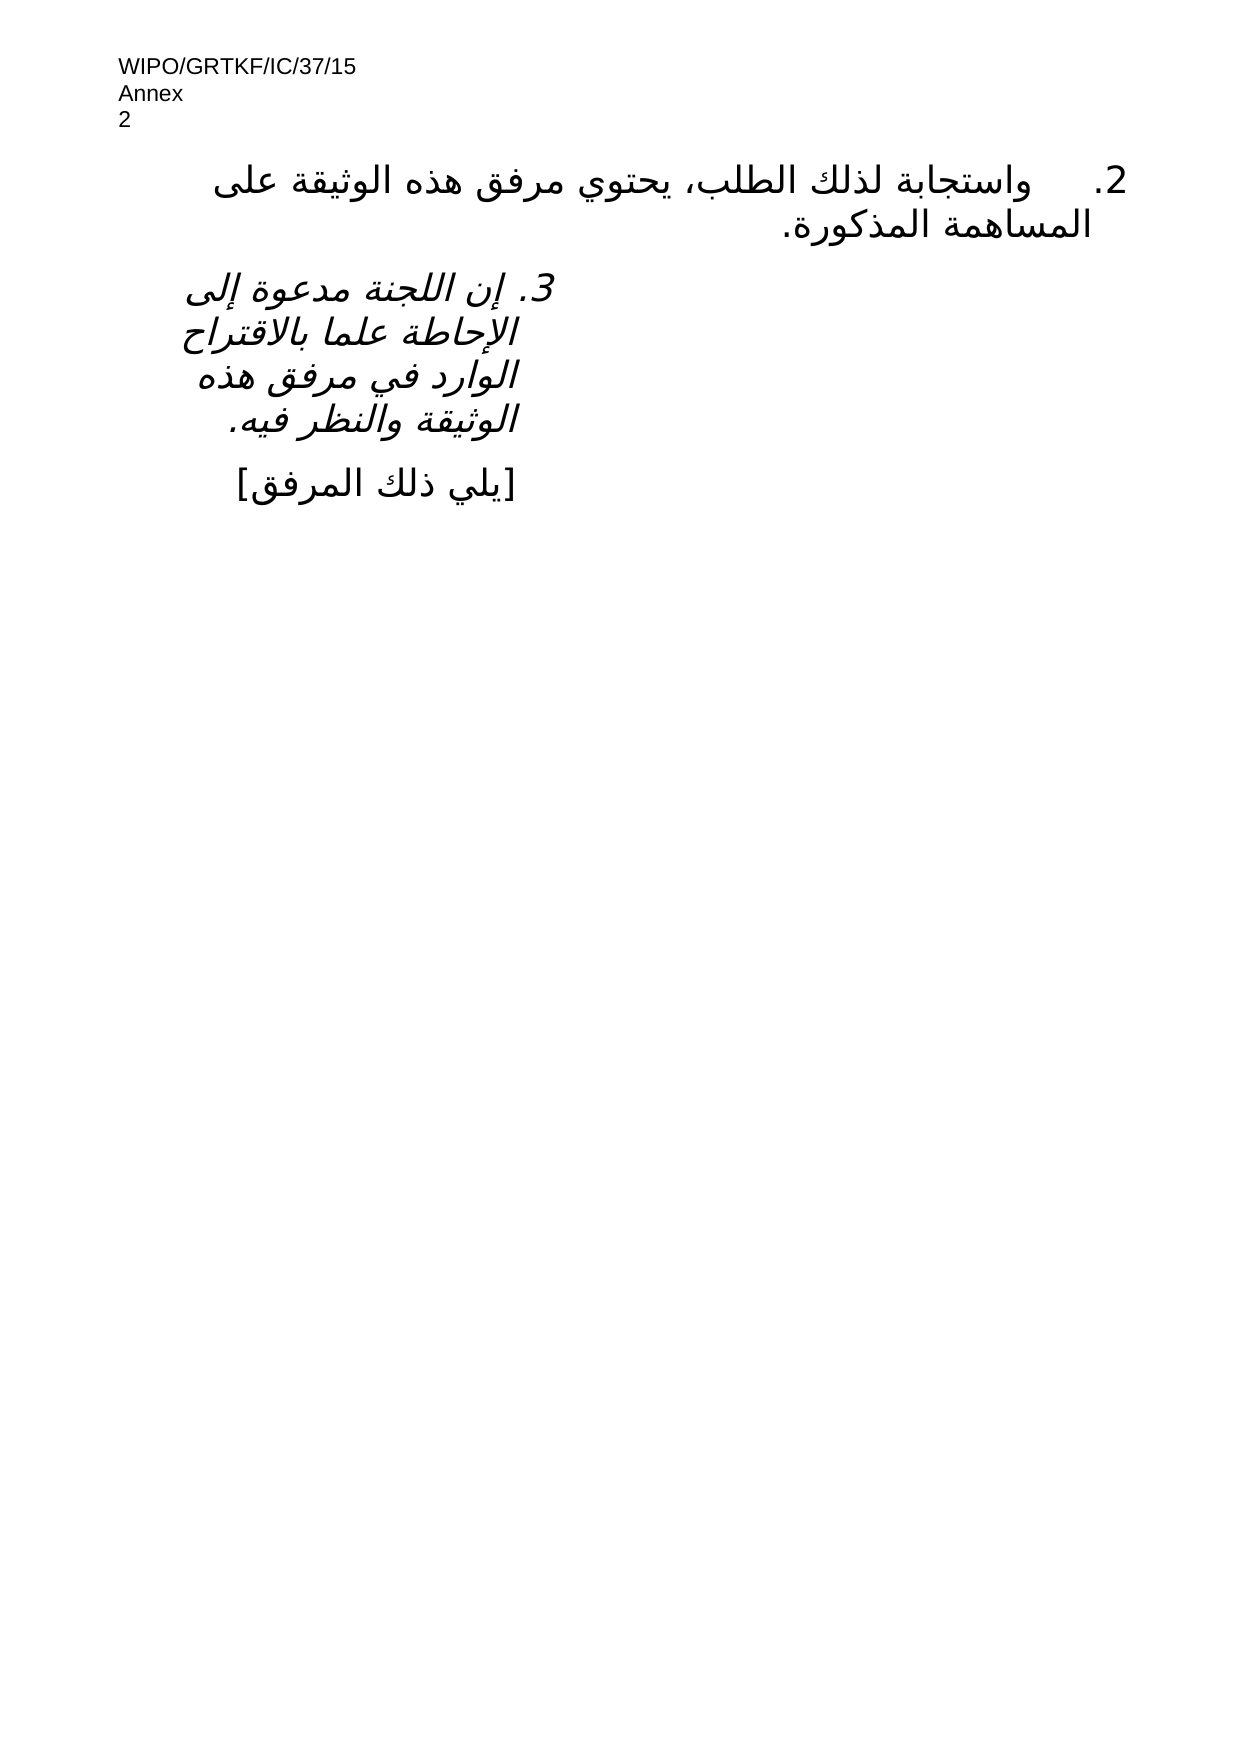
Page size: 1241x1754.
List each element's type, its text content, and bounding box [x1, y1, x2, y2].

text [يلي ذلك المرفق] [118, 462, 516, 506]
text إن اللجنة مدعوة إلى الإحاطة علما بالاقتراح الوارد في مرفق هذه الوثيقة والنظر فيه. [118, 267, 516, 441]
text واستجابة لذلك الطلب، يحتوي مرفق هذه الوثيقة على المساهمة المذكورة. [118, 158, 1092, 246]
